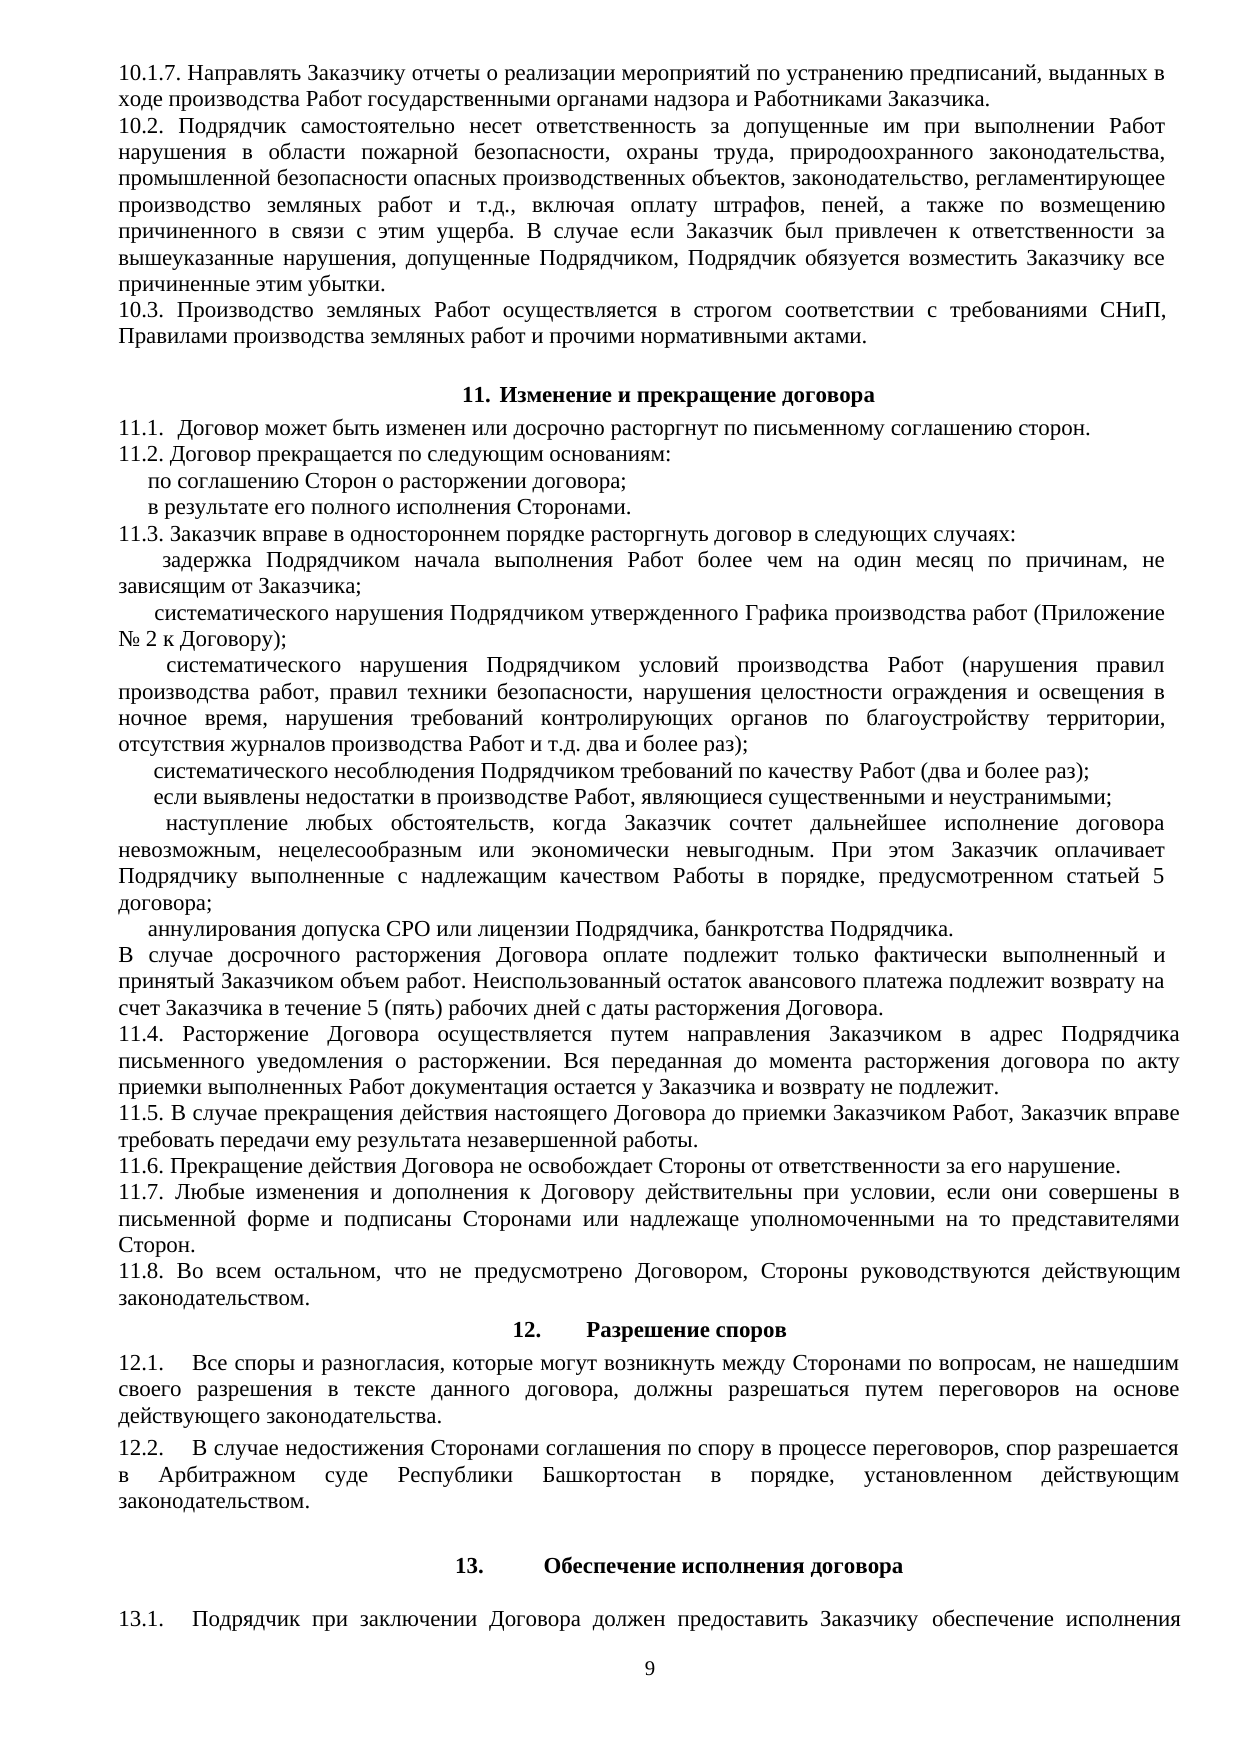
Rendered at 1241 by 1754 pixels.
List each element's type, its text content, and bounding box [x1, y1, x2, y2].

list Все споры и разногласия, которые могут возникнуть между Сторонами по вопросам, не нашедшим своего разрешения в тексте данного договора, должны разрешаться путем переговоров на основе действующего законодательства. [118, 1349, 1181, 1428]
list Договор может быть изменен или досрочно расторгнут по письменному соглашению сторон. [118, 414, 1181, 441]
list задержка Подрядчиком начала выполнения Работ более чем на один месяц по причинам, не зависящим от Заказчика; [118, 546, 1167, 599]
list наступление любых обстоятельств, когда Заказчик сочтет дальнейшее исполнение договора невозможным, нецелесообразным или экономически невыгодным. При этом Заказчик оплачивает Подрядчику выполненные с надлежащим качеством Работы в порядке, предусмотренном статьей 5 договора; [118, 809, 1167, 915]
list Изменение и прекращение договора [156, 382, 1181, 408]
list Разрешение споров [118, 1316, 1181, 1343]
text 11.4. Расторжение Договора осуществляется путем направления Заказчиком в адрес Подрядчика письменного уведомления о расторжении. Вся переданная до момента расторжения договора по акту приемки выполненных Работ документация остается у Заказчика и возврату не подлежит. [118, 1020, 1181, 1099]
text 11.3. Заказчик вправе в одностороннем порядке расторгнуть договор в следующих случаях: [118, 519, 1167, 546]
list если выявлены недостатки в производстве Работ, являющиеся существенными и неустранимыми; [118, 783, 1167, 809]
list В случае недостижения Сторонами соглашения по спору в процессе переговоров, спор разрешается в Арбитражном суде Республики Башкортостан в порядке, установленном действующим законодательством. [118, 1434, 1181, 1513]
list в результате его полного исполнения Сторонами. [118, 493, 1167, 519]
list Обеспечение исполнения договора [177, 1552, 1181, 1579]
text 10.1.7. Направлять Заказчику отчеты о реализации мероприятий по устранению предписаний, выданных в ходе производства Работ государственными органами надзора и Работниками Заказчика. [118, 59, 1167, 112]
text 11.8. Во всем остальном, что не предусмотрено Договором, Стороны руководствуются действующим законодательством. [118, 1257, 1181, 1310]
list аннулирования допуска СРО или лицензии Подрядчика, банкротства Подрядчика. [118, 915, 1167, 941]
list по соглашению Сторон о расторжении договора; [118, 467, 1167, 493]
text В случае досрочного расторжения Договора оплате подлежит только фактически выполненный и принятый Заказчиком объем работ. Неиспользованный остаток авансового платежа подлежит возврату на счет Заказчика в течение 5 (пять) рабочих дней с даты расторжения Договора. [118, 941, 1167, 1020]
text 11.6. Прекращение действия Договора не освобождает Стороны от ответственности за его нарушение. [118, 1152, 1181, 1178]
text 11.2. Договор прекращается по следующим основаниям: [118, 441, 1167, 467]
text 10.2. Подрядчик самостоятельно несет ответственность за допущенные им при выполнении Работ нарушения в области пожарной безопасности, охраны труда, природоохранного законодательства, промышленной безопасности опасных производственных объектов, законодательство, регламентирующее производство земляных работ и т.д., включая оплату штрафов, пеней, а также по возмещению причиненного в связи с этим ущерба. В случае если Заказчик был привлечен к ответственности за вышеуказанные нарушения, допущенные Подрядчиком, Подрядчик обязуется возместить Заказчику все причиненные этим убытки. [118, 112, 1167, 296]
list систематического нарушения Подрядчиком условий производства Работ (нарушения правил производства работ, правил техники безопасности, нарушения целостности ограждения и освещения в ночное время, нарушения требований контролирующих органов по благоустройству территории, отсутствия журналов производства Работ и т.д. два и более раз); [118, 651, 1167, 757]
list систематического несоблюдения Подрядчиком требований по качеству Работ (два и более раз); [118, 757, 1167, 783]
text 11.5. В случае прекращения действия настоящего Договора до приемки Заказчиком Работ, Заказчик вправе требовать передачи ему результата незавершенной работы. [118, 1099, 1181, 1152]
list систематического нарушения Подрядчиком утвержденного Графика производства работ (Приложение № 2 к Договору); [118, 599, 1167, 651]
text 10.3. Производство земляных Работ осуществляется в строгом соответствии с требованиями СНиП, Правилами производства земляных работ и прочими нормативными актами. [118, 296, 1168, 349]
text 11.7. Любые изменения и дополнения к Договору действительны при условии, если они совершены в письменной форме и подписаны Сторонами или надлежаще уполномоченными на то представителями Сторон. [118, 1178, 1181, 1257]
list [118, 1605, 1181, 1631]
